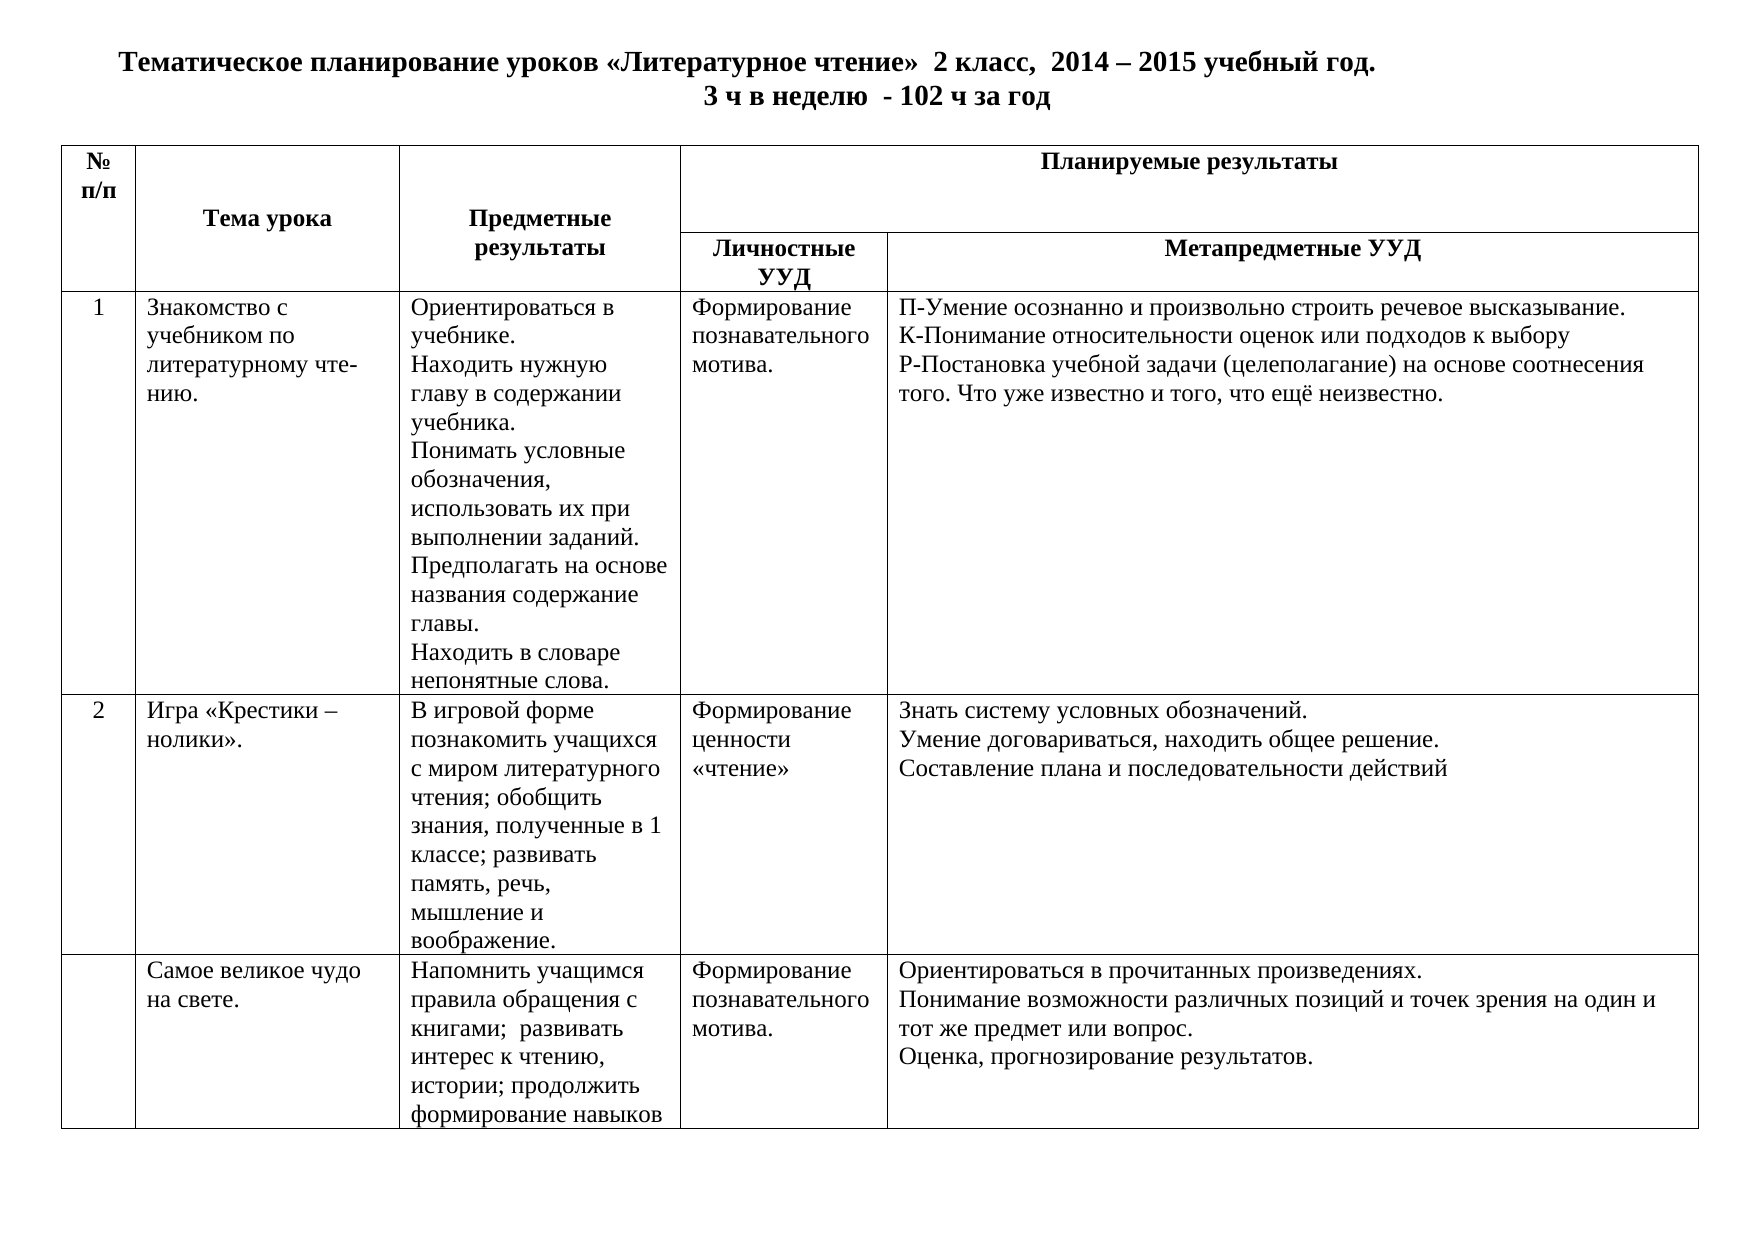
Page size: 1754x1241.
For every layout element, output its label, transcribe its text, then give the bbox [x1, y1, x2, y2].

table_cell Личностные УУД [681, 233, 887, 291]
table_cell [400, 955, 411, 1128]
table_header Тема урока [136, 146, 399, 291]
table_cell Формирование познавательного мотива. [681, 292, 887, 694]
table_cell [136, 955, 399, 1128]
table_cell Знакомство с учебником по литературному чтению. [136, 292, 399, 694]
table_cell Метапредметные УУД [888, 233, 1698, 291]
table_cell Формирование ценности «чтение» [681, 695, 887, 954]
text 3 ч в неделю - 102 ч за год [118, 78, 1636, 111]
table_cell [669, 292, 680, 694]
table_header № п/п [62, 146, 135, 291]
table_cell 2 [62, 695, 135, 954]
table_cell Знать систему условных обозначений. Умение договариваться, находить общее решение. Составление плана и последовательности действий [888, 695, 1698, 954]
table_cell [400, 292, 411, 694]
table_header Предметные результаты [400, 146, 680, 291]
table_header Планируемые результаты [681, 146, 1698, 232]
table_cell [888, 955, 1698, 1128]
table_cell [62, 955, 135, 1128]
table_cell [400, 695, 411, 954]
table_cell Игра «Крестики – нолики». [136, 695, 399, 954]
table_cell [681, 955, 887, 1128]
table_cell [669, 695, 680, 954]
table_cell П-Умение осознанно и произвольно строить речевое высказывание. К-Понимание относительности оценок или подходов к выбору Р-Постановка учебной задачи (целеполагание) на основе соотнесения того. Что уже известно и того, что ещё неизвестно. [888, 292, 1698, 694]
text Тематическое планирование уроков «Литературное чтение» 2 класс, 2014 – 2015 учебный год. [118, 44, 1636, 78]
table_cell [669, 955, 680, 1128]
table_cell 1 [62, 292, 135, 694]
